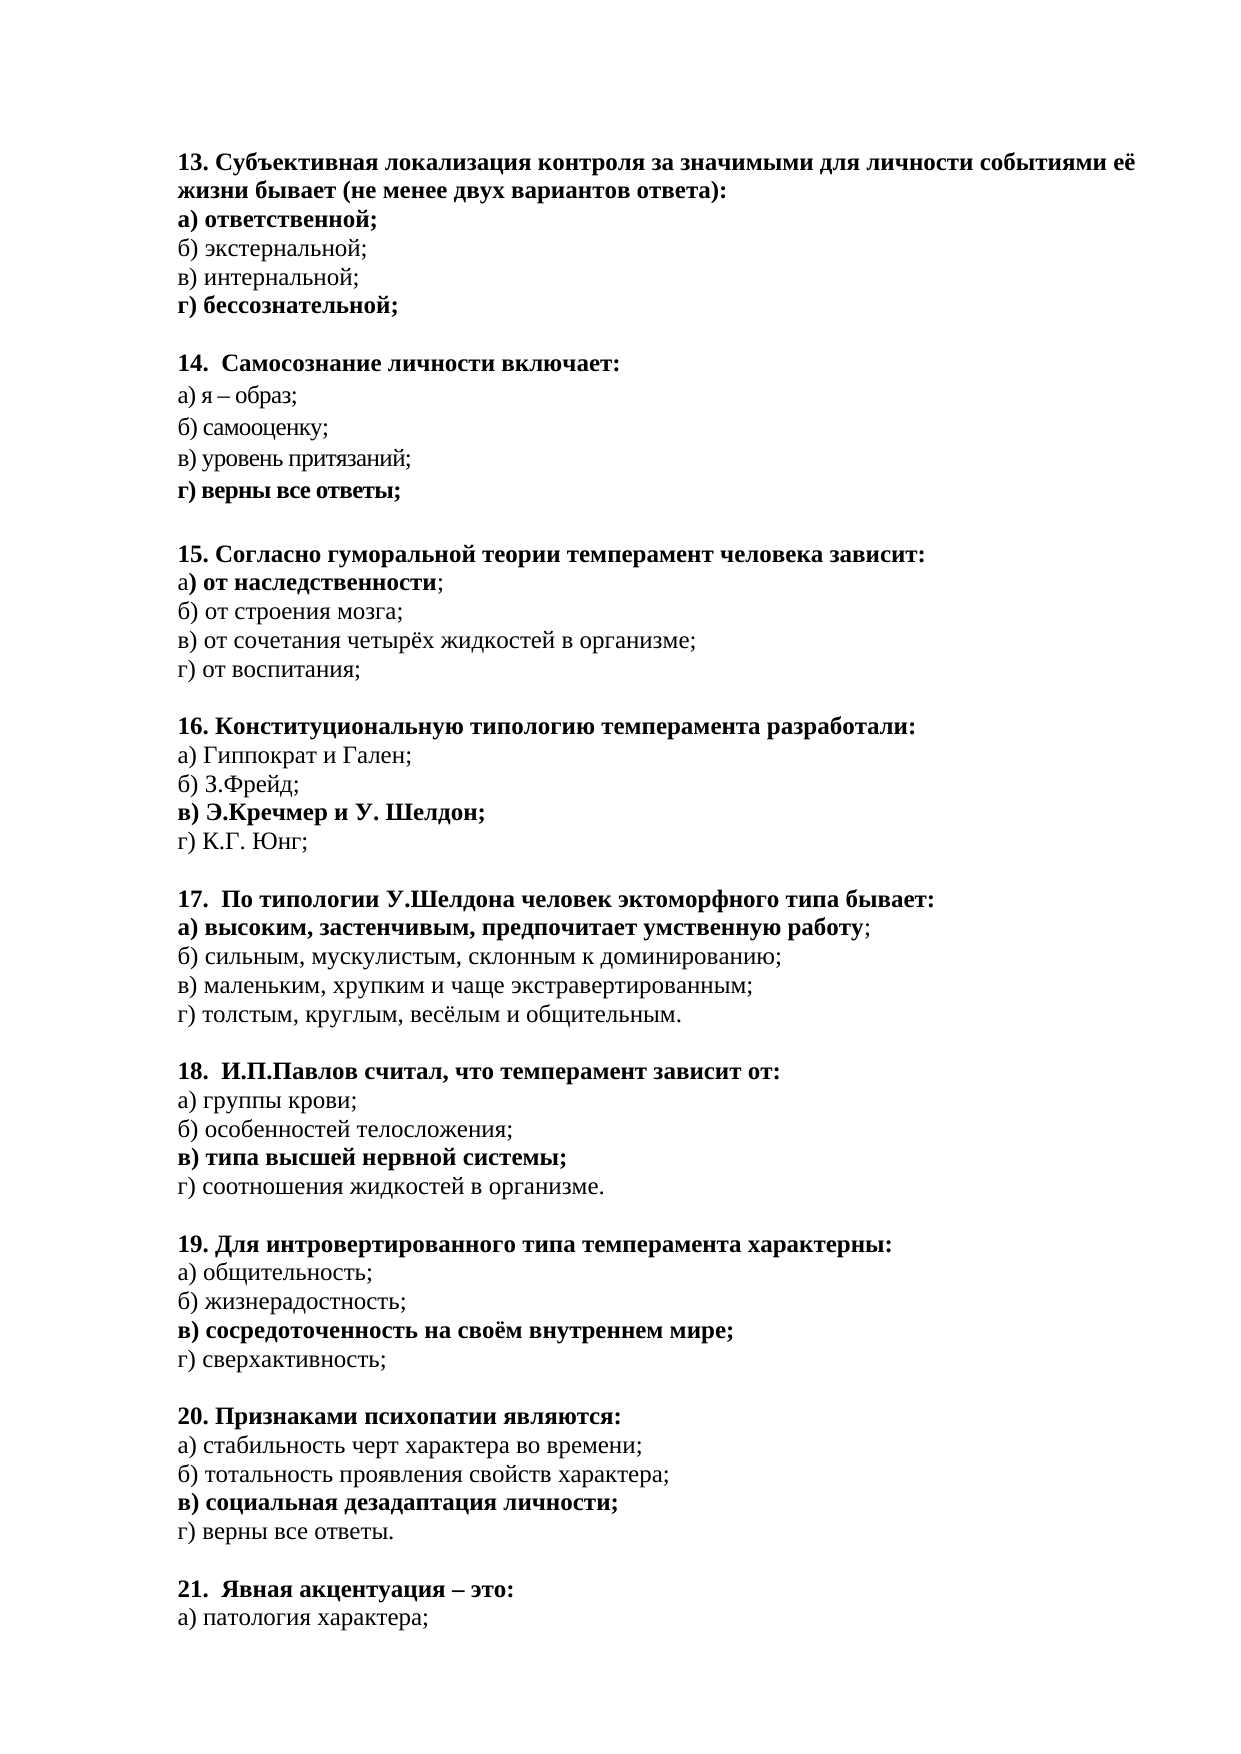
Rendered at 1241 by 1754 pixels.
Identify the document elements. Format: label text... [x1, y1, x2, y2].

text 18. И.П.Павлов считал, что темперамент зависит от: [177, 1056, 1152, 1085]
text а) патология характера; [177, 1602, 1152, 1631]
text г) верны все ответы. [177, 1516, 1152, 1545]
text г) толстым, круглым, весёлым и общительным. [177, 999, 1152, 1027]
text в) уровень притязаний; [177, 443, 1150, 472]
text а) Гиппократ и Гален; [177, 740, 1152, 769]
text г) К.Г. Юнг; [177, 826, 1152, 855]
text б) жизнерадостность; [177, 1286, 1152, 1315]
text б) от строения мозга; [177, 596, 1152, 625]
text а) стабильность черт характера во времени; [177, 1430, 1152, 1459]
text в) от сочетания четырёх жидкостей в организме; [177, 625, 1152, 654]
text 13. Субъективная локализация контроля за значимыми для личности событиями её жизни бывает (не менее двух вариантов ответа): [177, 147, 1152, 204]
text г) от воспитания; [177, 654, 1152, 682]
text 21. Явная акцентуация – это: [177, 1574, 1152, 1602]
text в) типа высшей нервной системы; [177, 1142, 1152, 1171]
text г) верны все ответы; [177, 475, 1150, 504]
text а) общительность; [177, 1257, 1152, 1286]
text г) сверхактивность; [177, 1344, 1152, 1372]
text в) социальная дезадаптация личности; [177, 1487, 1152, 1516]
text 15. Согласно гуморальной теории темперамент человека зависит: [177, 539, 1150, 567]
text в) Э.Кречмер и У. Шелдон; [177, 797, 1152, 826]
text в) интернальной; [177, 262, 1152, 291]
text б) З.Фрейд; [177, 769, 1152, 797]
text в) маленьким, хрупким и чаще экстравертированным; [177, 970, 1152, 999]
text а) я – образ; [177, 380, 1150, 409]
text б) тотальность проявления свойств характера; [177, 1459, 1152, 1487]
text 16. Конституциональную типологию темперамента разработали: [177, 711, 1152, 740]
text б) сильным, мускулистым, склонным к доминированию; [177, 941, 1152, 970]
text г) соотношения жидкостей в организме. [177, 1171, 1152, 1200]
text а) высоким, застенчивым, предпочитает умственную работу; [177, 912, 1152, 941]
text а) от наследственности; [177, 567, 1152, 596]
text г) бессознательной; [177, 291, 1152, 319]
text б) самооценку; [177, 412, 1150, 440]
text а) группы крови; [177, 1085, 1152, 1114]
text б) особенностей телосложения; [177, 1114, 1152, 1142]
text 14. Самосознание личности включает: [177, 348, 1152, 377]
text 19. Для интровертированного типа темперамента характерны: [177, 1229, 1152, 1257]
text в) сосредоточенность на своём внутреннем мире; [177, 1315, 1152, 1344]
text 17. По типологии У.Шелдона человек эктоморфного типа бывает: [177, 884, 1152, 912]
text 20. Признаками психопатии являются: [177, 1401, 1152, 1430]
text б) экстернальной; [177, 233, 1152, 262]
text а) ответственной; [177, 204, 1152, 233]
